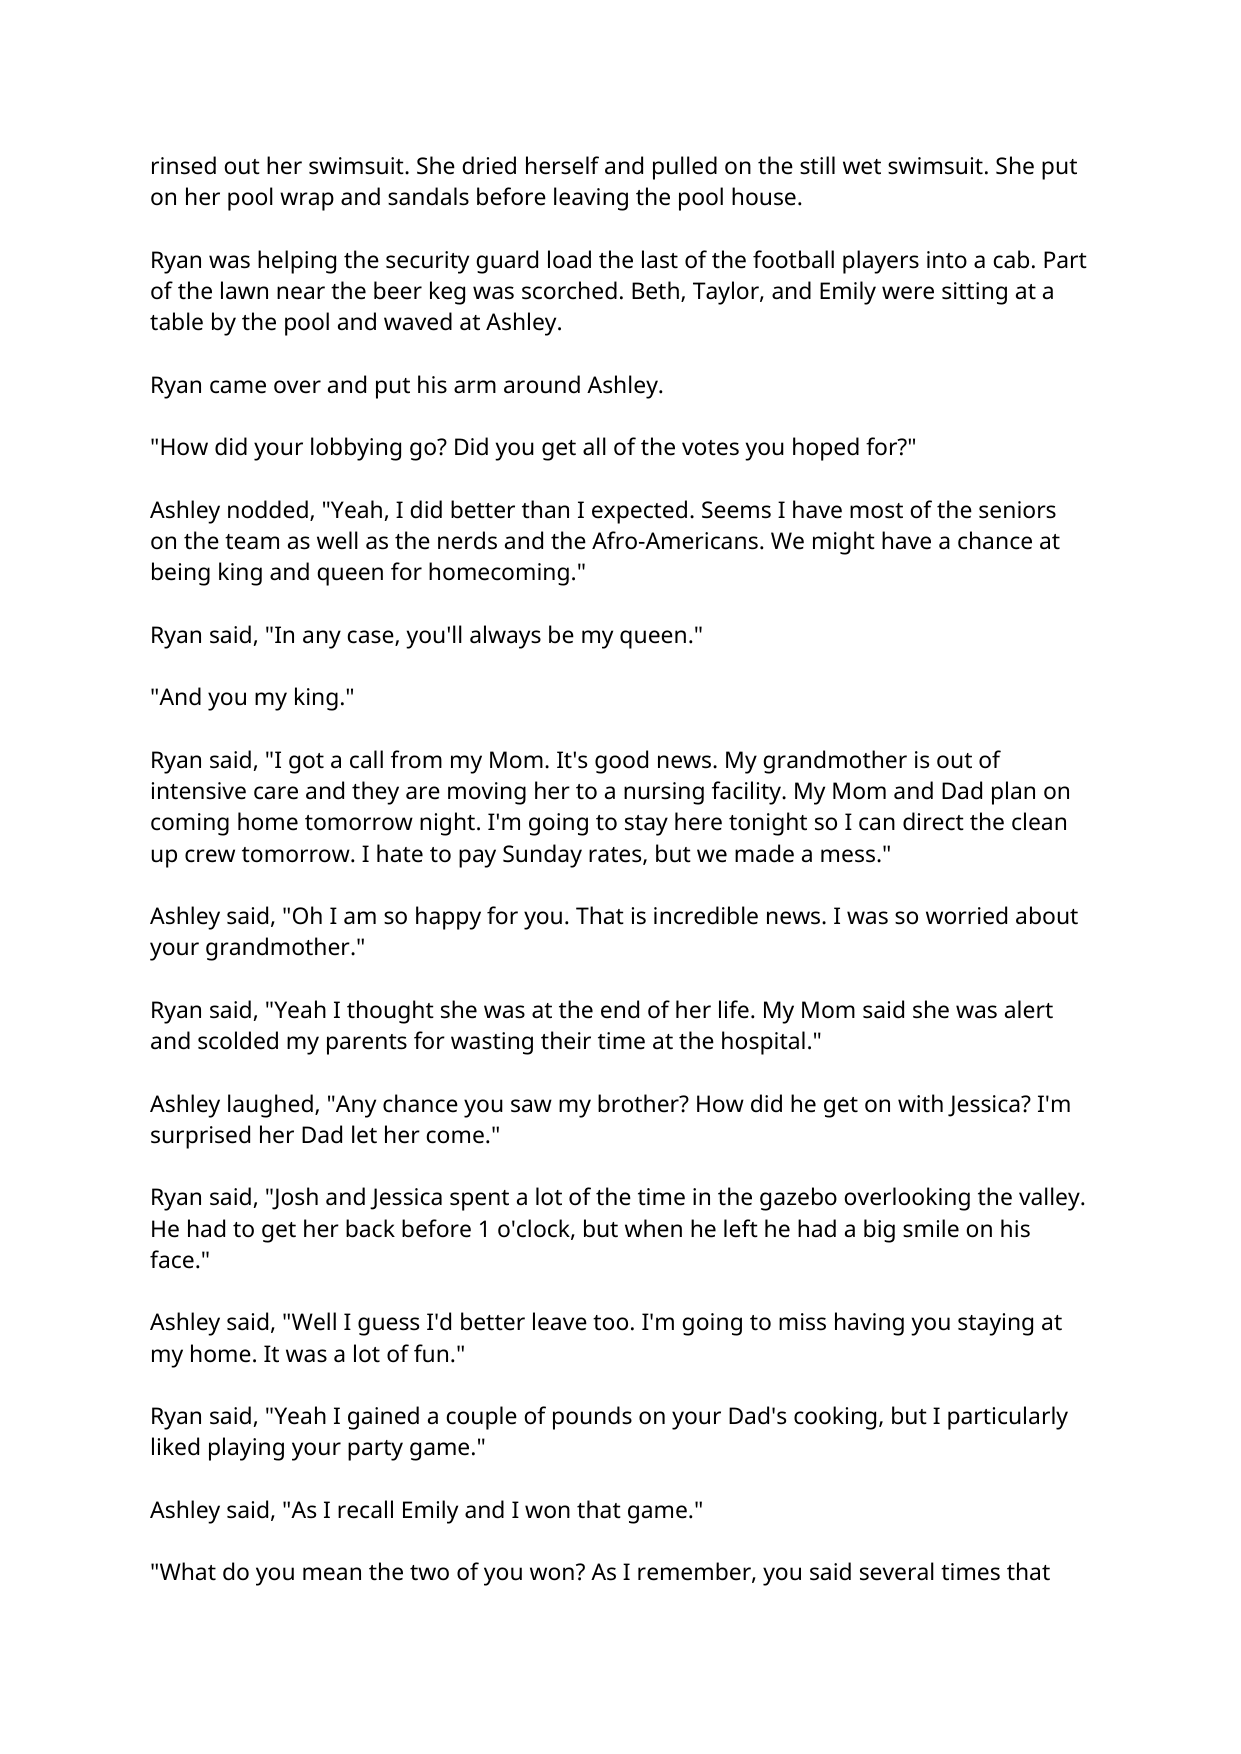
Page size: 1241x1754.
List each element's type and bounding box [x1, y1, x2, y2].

text [150, 150, 1090, 1587]
